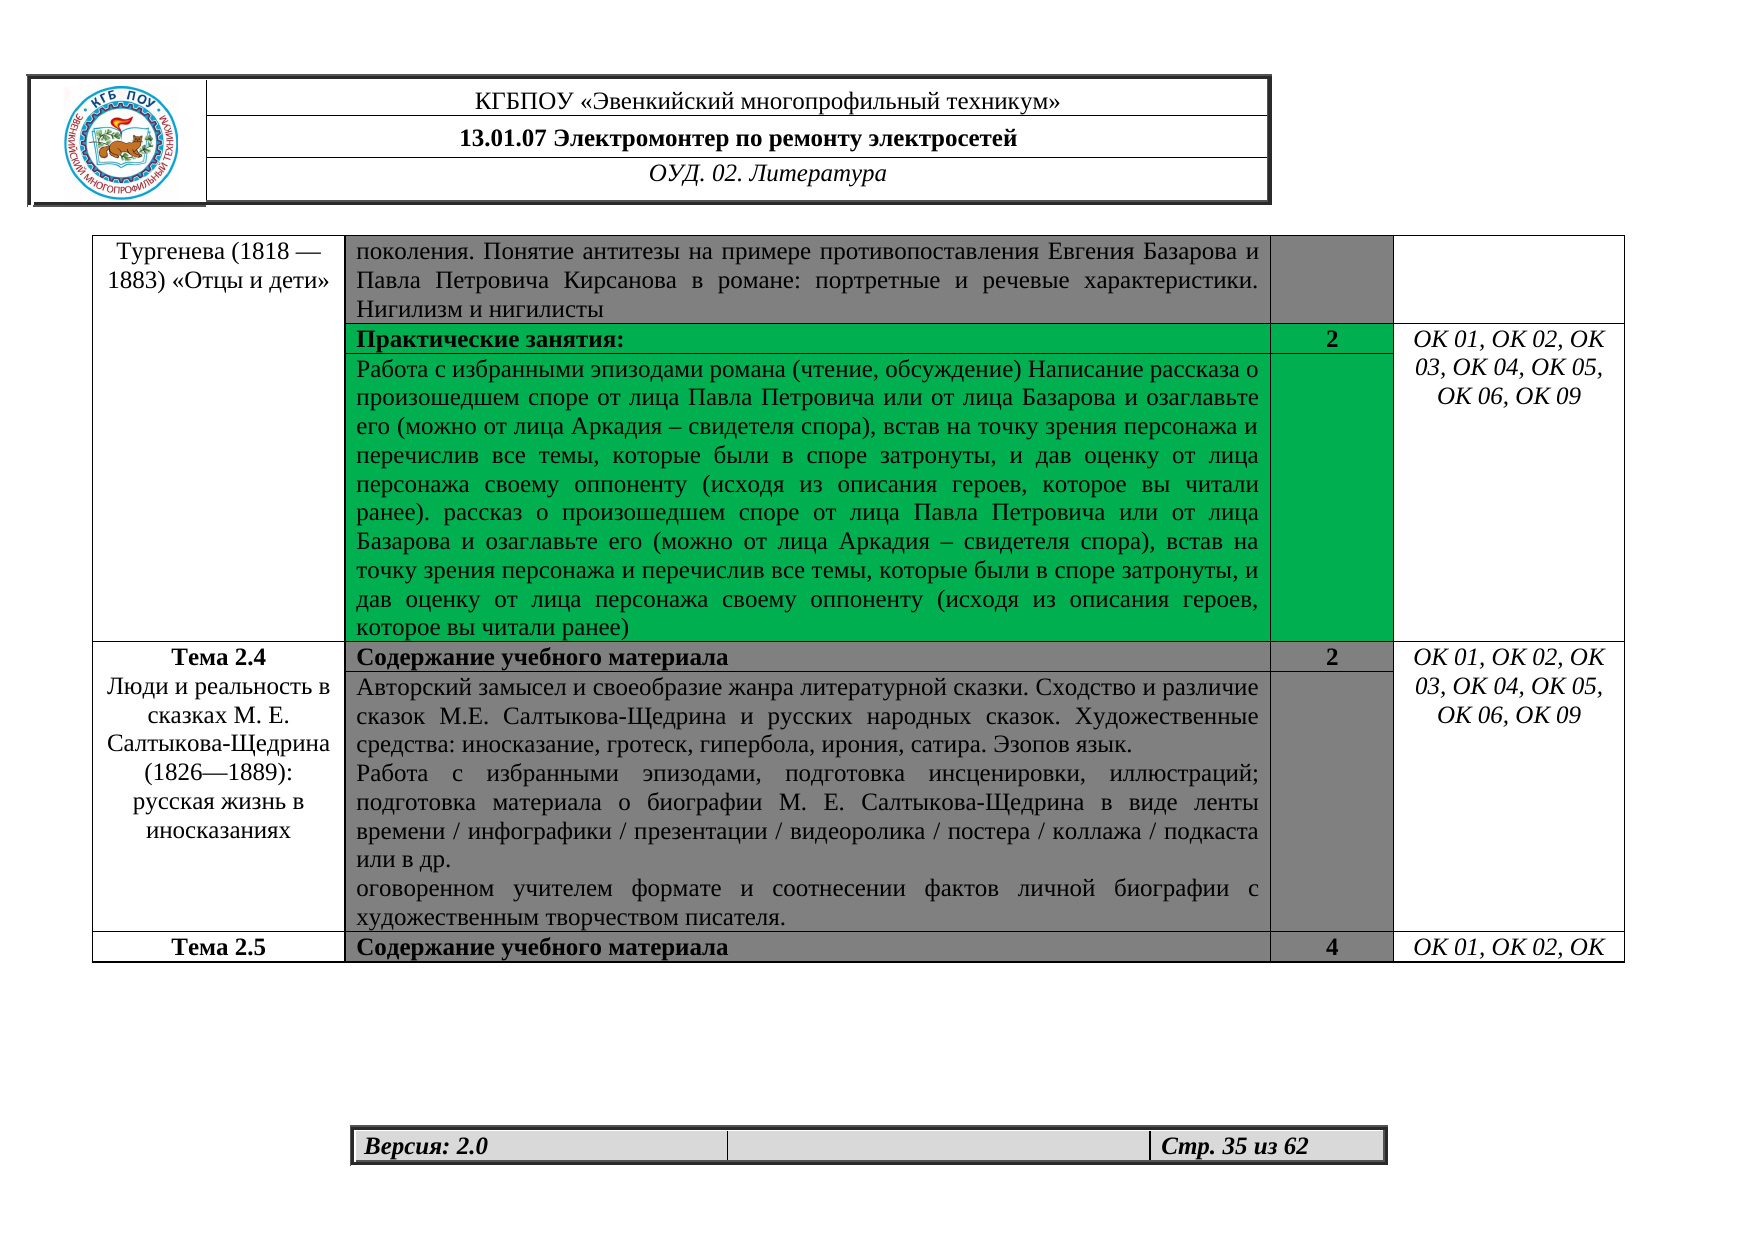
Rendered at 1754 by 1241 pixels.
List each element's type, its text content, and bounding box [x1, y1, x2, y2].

picture [64, 86, 111, 134]
table_cell Практические занятия: [346, 324, 1270, 353]
table_cell Тема 2.5 Человек и его выбор в кризисной ситуации в романе Ф.М. Достоевского «Преступление и наказание» (1866) [93, 932, 344, 961]
picture [64, 86, 179, 201]
table_cell ОК 01, ОК 02, ОК 03, ОК 04, ОК 05, ОК 06, ОК 09 [1394, 642, 1624, 931]
table_cell Тема 2.4 Люди и реальность в сказках М. Е. Салтыкова-Щедрина (1826—1889): русская жизнь в иносказаниях [93, 642, 344, 931]
table_cell [1271, 236, 1393, 323]
table_cell 4 [1271, 932, 1393, 961]
table_cell ОК 01, ОК 02, ОК 03, ОК 04, ОК 05, ОК 06, ОК 09 [1394, 324, 1624, 641]
table_cell [1271, 354, 1393, 641]
table_cell ОК 01, ОК 02, ОК 03, ОК 04, ОК 05, ОК 06, ОК 09 [1394, 932, 1624, 961]
table_cell Содержание учебного материала [346, 642, 1270, 671]
table_cell 2 [1271, 324, 1393, 353]
table_cell Авторский замысел и своеобразие жанра литературной сказки. Сходство и различие сказок М.Е. Салтыкова-Щедрина и русских народных сказок. Художественные средства: иносказание, гротеск, гипербола, ирония, сатира. Эзопов язык. Работа с избранными эпизодами, подготовка инсценировки, иллюстраций; подготовка материала о биографии М. Е. Салтыкова-Щедрина в виде ленты времени / инфографики / презентации / видеоролика / постера / коллажа / подкаста или в др. оговоренном учителем формате и соотнесении фактов личной биографии с художественным творчеством писателя. [346, 672, 1270, 931]
table_cell Содержание учебного материала [346, 932, 1270, 961]
table_cell [1271, 672, 1393, 931]
table_cell Работа с избранными эпизодами романа (чтение, обсуждение) Написание рассказа о произошедшем споре от лица Павла Петровича или от лица Базарова и озаглавьте его (можно от лица Аркадия – свидетеля спора), встав на точку зрения персонажа и перечислив все темы, которые были в споре затронуты, и дав оценку от лица персонажа своему оппоненту (исходя из описания героев, которое вы читали ранее). рассказ о произошедшем споре от лица Павла Петровича или от лица Базарова и озаглавьте его (можно от лица Аркадия – свидетеля спора), встав на точку зрения персонажа и перечислив все темы, которые были в споре затронуты, и дав оценку от лица персонажа своему оппоненту (исходя из описания героев, которое вы читали ранее) [346, 354, 1270, 641]
table_cell 2 [1271, 642, 1393, 671]
